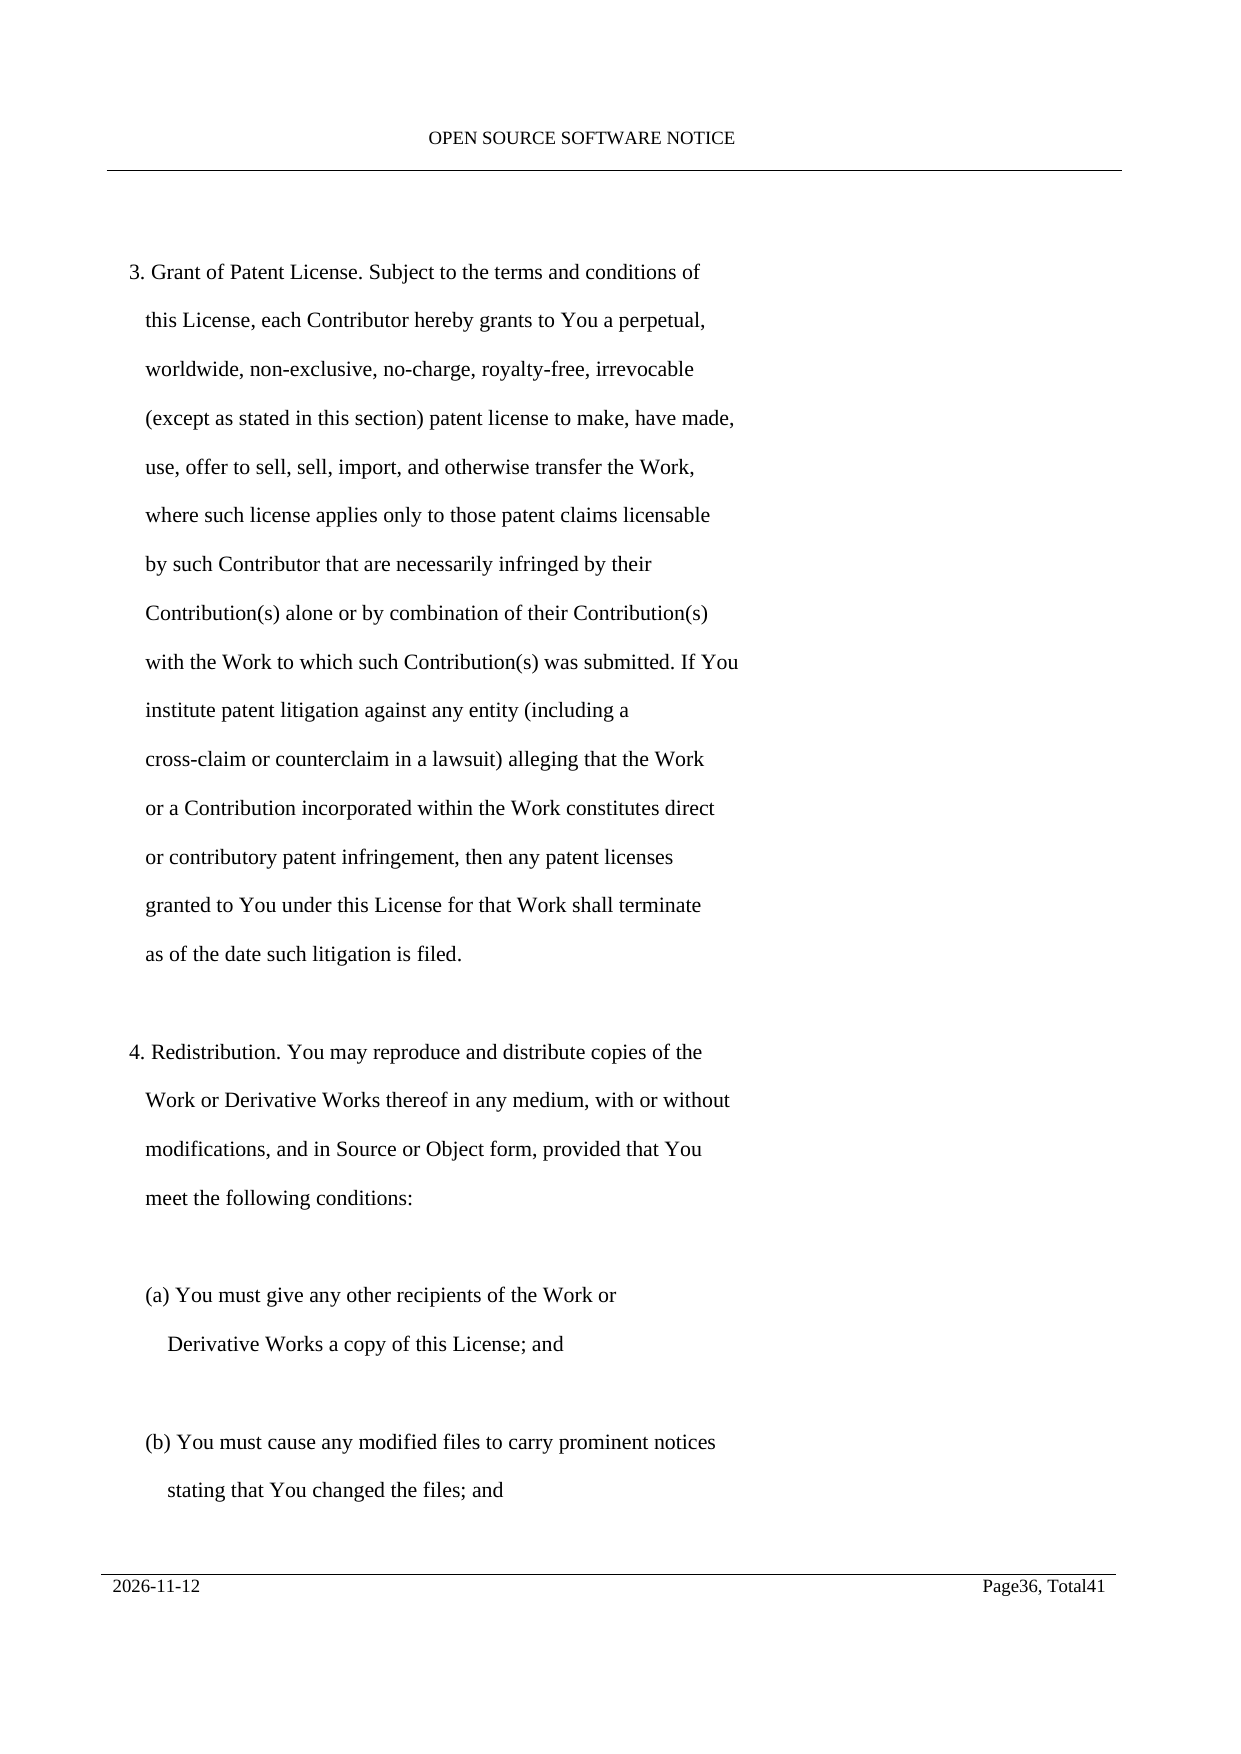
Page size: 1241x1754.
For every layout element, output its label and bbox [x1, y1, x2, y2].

text [112, 206, 1128, 1506]
